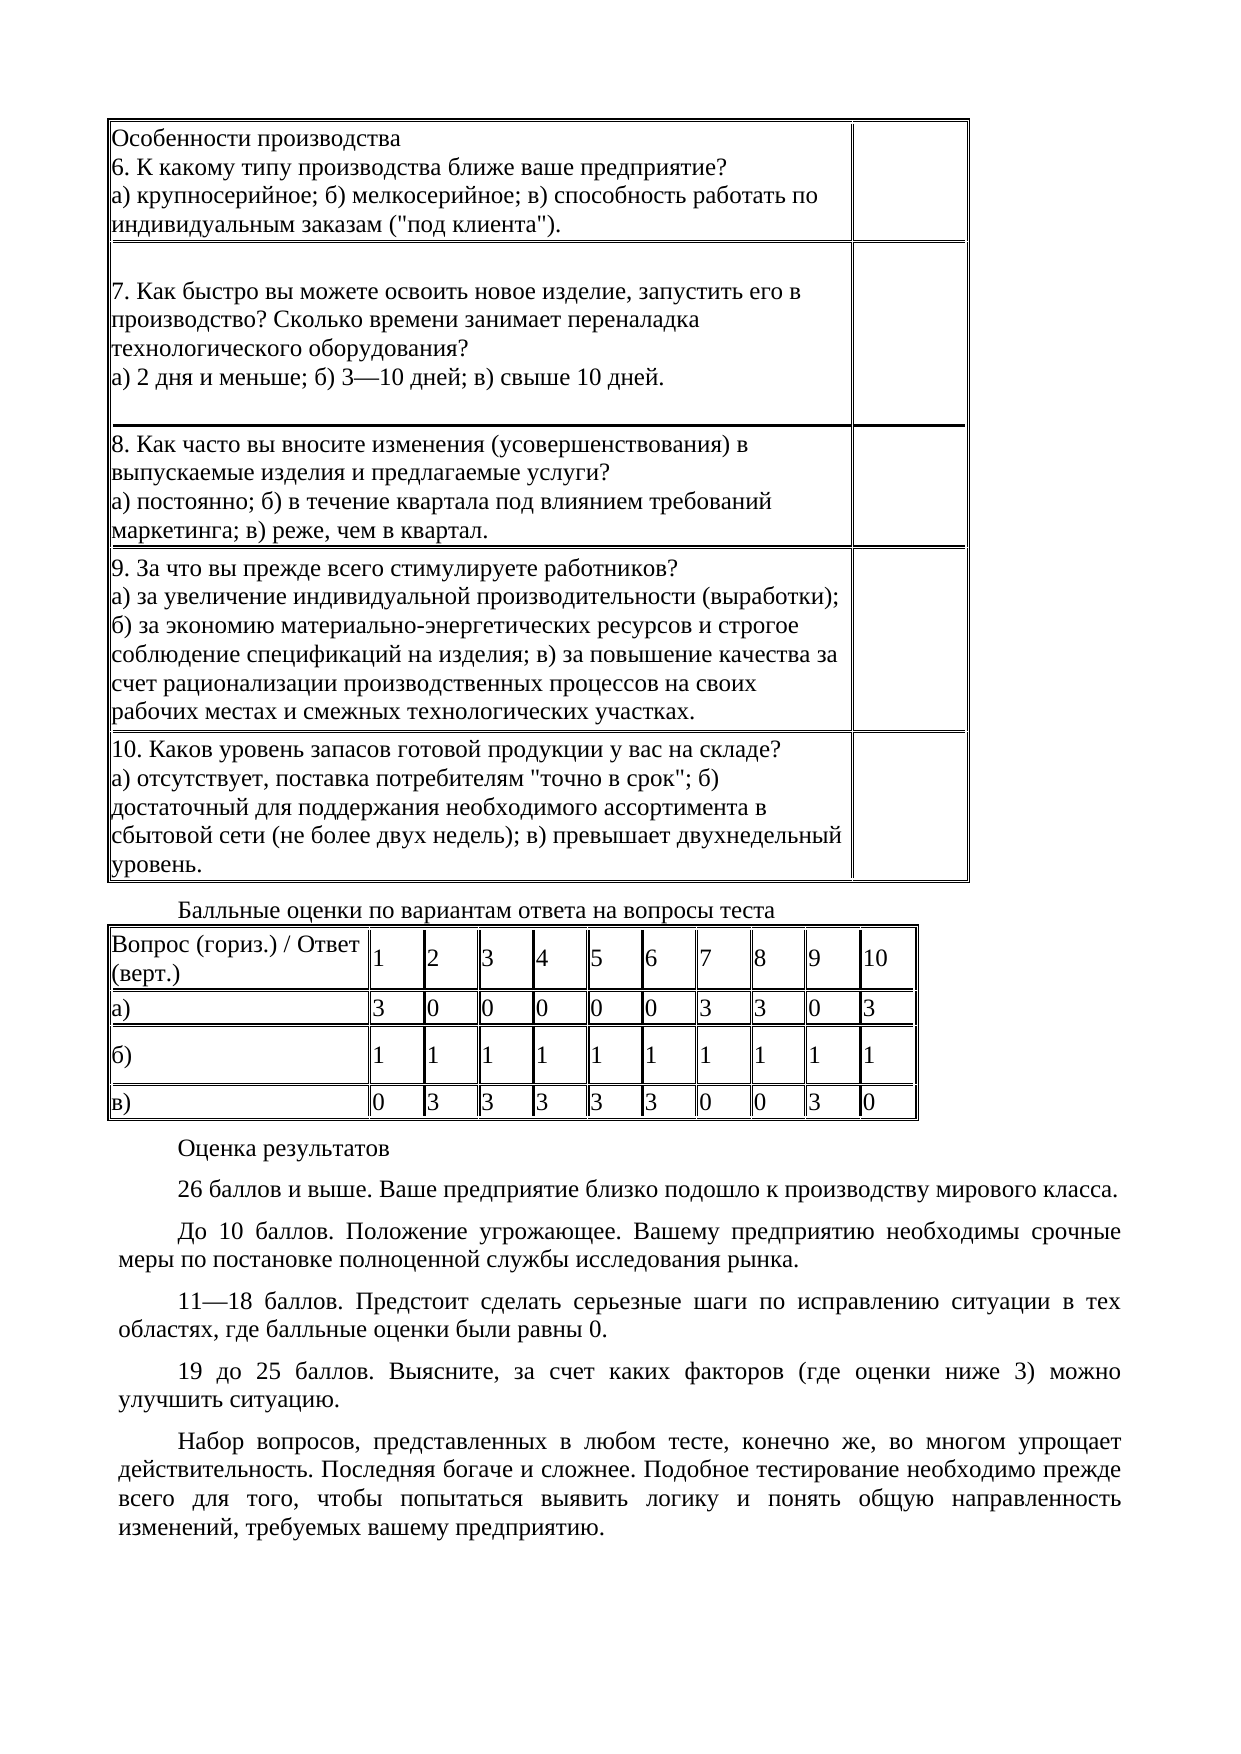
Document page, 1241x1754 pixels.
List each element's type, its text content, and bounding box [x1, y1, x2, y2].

table_cell 3 [371, 992, 423, 1023]
table_header 10 [860, 928, 915, 988]
table_cell [853, 122, 967, 239]
table_cell 0 [481, 992, 532, 1023]
table_cell 1 [698, 1027, 750, 1082]
text Набор вопросов, представленных в любом тесте, конечно же, во многом упрощает действительность. Последняя богаче и сложнее. Подобное тестирование необходимо прежде всего для того, чтобы попытаться выявить логику и понять общую направленность изменений, требуемых вашему предприятию. [118, 1426, 1122, 1541]
table_header 1 [370, 928, 424, 988]
table_cell 3 [533, 1083, 588, 1118]
table_header 8 [751, 928, 806, 988]
table_cell 9. За что вы прежде всего стимулируете работников? а) за увеличение индивидуальной производительности (выработки); б) за экономию материально-энергетических ресурсов и строгое соблюдение спецификаций на изделия; в) за повышение качества за счет рационализации производственных процессов на своих рабочих местах и смежных технологических участках. [111, 545, 851, 729]
table_header 4 [533, 926, 588, 988]
table_cell в) [111, 1083, 370, 1118]
table_cell 1 [807, 1027, 859, 1082]
table_cell 1 [371, 1027, 423, 1082]
text Балльные оценки по вариантам ответа на вопросы теста [118, 895, 1122, 924]
table_cell 0 [697, 1086, 751, 1118]
text Оценка результатов [118, 1133, 1122, 1162]
table_cell 3 [424, 1083, 479, 1118]
table_cell 8. Как часто вы вносите изменения (усовершенствования) в выпускаемые изделия и предлагаемые услуги? а) постоянно; б) в течение квартала под влиянием требований маркетинга; в) реже, чем в квартал. [111, 424, 851, 545]
table_cell 3 [753, 992, 804, 1023]
table_cell 10. Каков уровень запасов готовой продукции у вас на складе? а) отсутствует, поставка потребителям "точно в срок"; б) достаточный для поддержания необходимого ассортимента в сбытовой сети (не более двух недель); в) превышает двухнедельный уровень. [111, 730, 852, 880]
table_cell а) [111, 988, 368, 1023]
table_header 9 [806, 928, 860, 988]
table_cell 0 [590, 992, 641, 1023]
table_cell [854, 424, 967, 545]
text До 10 баллов. Положение угрожающее. Вашему предприятию необходимы срочные меры по постановке полноценной службы исследования рынка. [118, 1216, 1122, 1273]
table_header 7 [697, 928, 751, 988]
table_cell 1 [426, 1027, 477, 1082]
table_cell 3 [862, 988, 916, 1023]
table_cell 1 [535, 1027, 586, 1082]
table_header 5 [588, 928, 642, 988]
table_cell 1 [753, 1027, 804, 1082]
table_cell 1 [590, 1027, 641, 1082]
text 11—18 баллов. Предстоит сделать серьезные шаги по исправлению ситуации в тех областях, где балльные оценки были равны 0. [118, 1286, 1122, 1343]
table_header 6 [642, 928, 697, 988]
table_header 3 [479, 928, 533, 988]
table_cell 0 [426, 992, 477, 1023]
table_cell 1 [644, 1027, 695, 1082]
table_cell 3 [698, 992, 750, 1023]
table_cell 0 [535, 992, 586, 1023]
table_cell 1 [862, 1023, 916, 1082]
table_cell Особенности производства 6. К какому типу производства ближе ваше предприятие? а) крупносерийное; б) мелкосерийное; в) способность работать по индивидуальным заказам ("под клиента"). [111, 122, 852, 239]
table_header 2 [424, 926, 479, 988]
table_cell 0 [370, 1086, 424, 1118]
table_cell 0 [860, 1083, 916, 1118]
table_cell [853, 730, 967, 880]
table_cell [854, 545, 967, 729]
table_header Вопрос (гориз.) / Ответ (верт.) [111, 928, 370, 988]
table_cell 3 [479, 1086, 533, 1118]
text 19 до 25 баллов. Выясните, за счет каких факторов (где оценки ниже 3) можно улучшить ситуацию. [118, 1356, 1122, 1413]
table_cell 1 [481, 1027, 532, 1082]
table_cell 3 [642, 1086, 697, 1118]
table_cell 0 [751, 1086, 806, 1118]
text 26 баллов и выше. Ваше предприятие близко подошло к производству мирового класса. [118, 1174, 1122, 1203]
table_cell 0 [807, 992, 859, 1023]
table_cell 7. Как быстро вы можете освоить новое изделие, запустить его в производство? Сколько времени занимает переналадка технологического оборудования? а) 2 дня и меньше; б) 3—10 дней; в) свыше 10 дней. [111, 240, 851, 424]
table_cell б) [111, 1023, 368, 1082]
table_cell 3 [806, 1086, 860, 1118]
table_cell 3 [588, 1086, 642, 1118]
table_cell 0 [644, 992, 695, 1023]
table_cell [854, 240, 967, 424]
